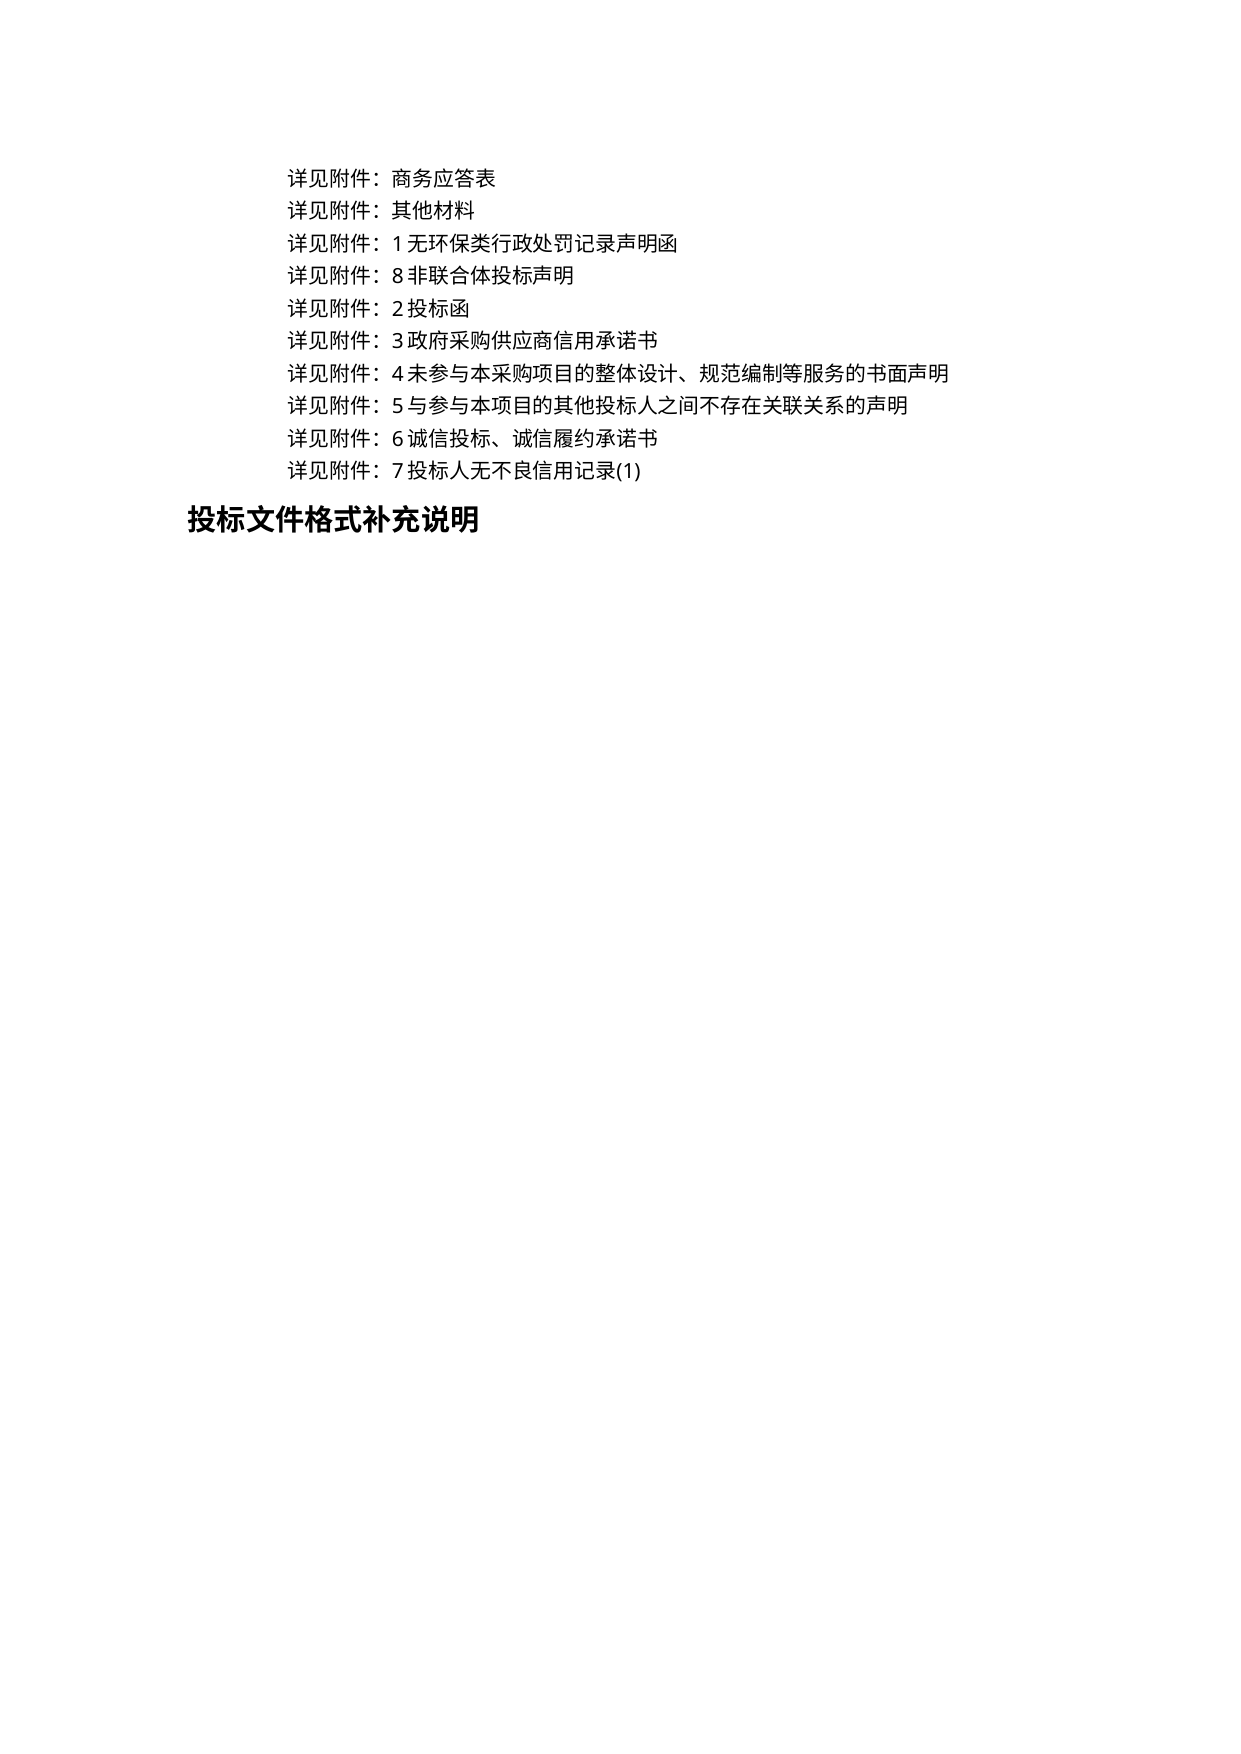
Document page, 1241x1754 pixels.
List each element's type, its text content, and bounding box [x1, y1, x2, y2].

text 详见附件：1无环保类行政处罚记录声明函 [187, 227, 1053, 259]
text 详见附件：5与参与本项目的其他投标人之间不存在关联关系的声明 [187, 389, 1053, 422]
text 详见附件：4未参与本采购项目的整体设计、规范编制等服务的书面声明 [187, 357, 1053, 389]
text 详见附件：8非联合体投标声明 [187, 259, 1053, 292]
text 详见附件：其他材料 [187, 194, 1053, 227]
text 详见附件：2投标函 [187, 292, 1053, 324]
text 详见附件：6诚信投标、诚信履约承诺书 [187, 422, 1053, 454]
text 详见附件：7投标人无不良信用记录(1) [187, 454, 1053, 487]
text 投标文件格式补充说明 [187, 487, 1053, 552]
text 详见附件：商务应答表 [187, 162, 1053, 194]
text 详见附件：3政府采购供应商信用承诺书 [187, 324, 1053, 357]
